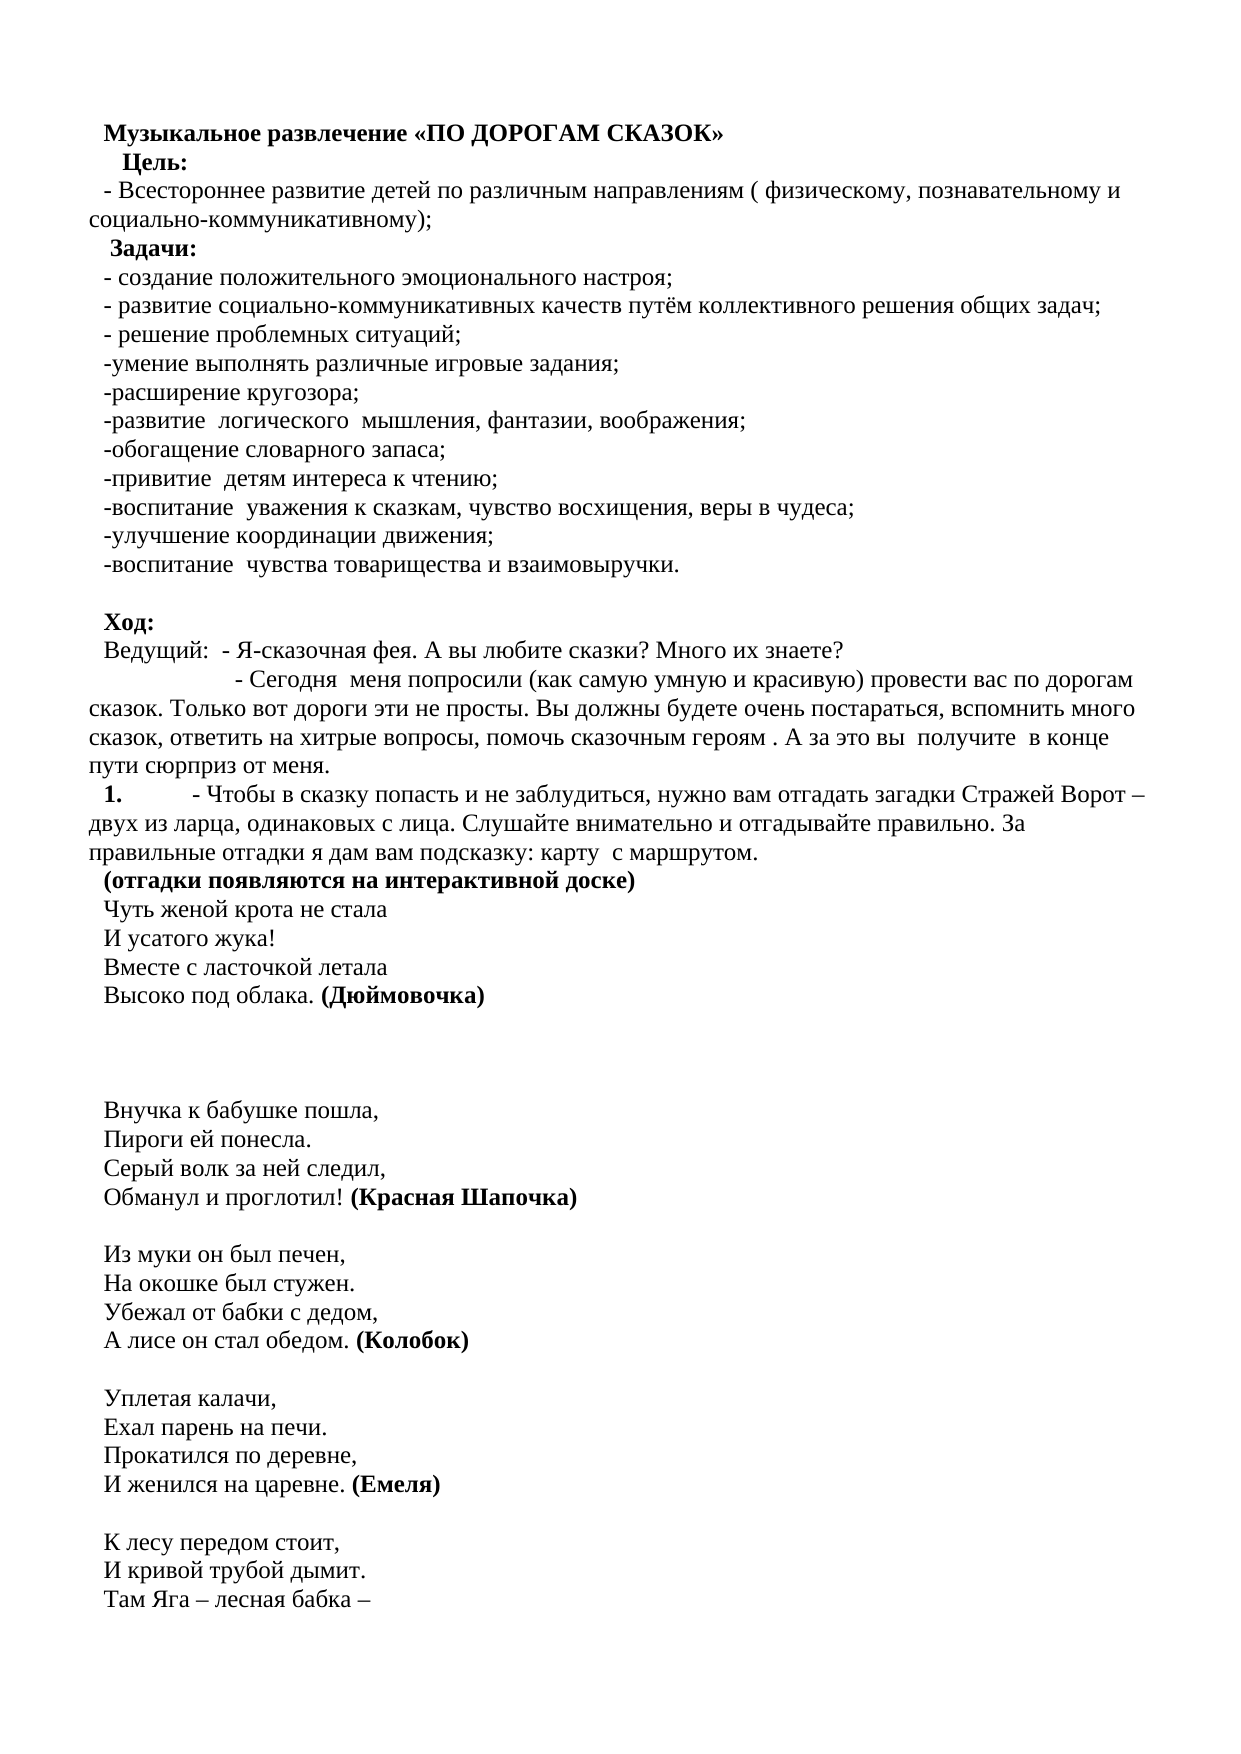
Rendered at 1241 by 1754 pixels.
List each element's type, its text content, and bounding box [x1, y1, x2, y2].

text Ведущий: - Я-сказочная фея. А вы любите сказки? Много их знаете? [88, 636, 1152, 664]
text Ехал парень на печи. [88, 1412, 1152, 1441]
text - Сегодня меня попросили (как самую умную и красивую) провести вас по дорогам сказок. Только вот дороги эти не просты. Вы должны будете очень постараться, вспомнить много сказок, ответить на хитрые вопросы, помочь сказочным героям . А за это вы получите в конце пути сюрприз от меня. [88, 664, 1152, 779]
text На окошке был стужен. [88, 1268, 1152, 1297]
text (отгадки появляются на интерактивной доске) [88, 866, 1152, 894]
text Обманул и проглотил! (Красная Шапочка) [88, 1182, 1152, 1211]
text Серый волк за ней следил, [88, 1153, 1152, 1182]
text -улучшение координации движения; [88, 521, 1152, 549]
text А лисе он стал обедом. (Колобок) [88, 1326, 1152, 1354]
text -воспитание чувства товарищества и взаимовыручки. [88, 549, 1152, 578]
text Там Яга – лесная бабка – [88, 1584, 1152, 1613]
text Ход: [88, 607, 1152, 636]
text -воспитание уважения к сказкам, чувство восхищения, веры в чудеса; [88, 492, 1152, 521]
text Задачи: [88, 233, 1152, 262]
text -умение выполнять различные игровые задания; [88, 348, 1152, 377]
text -привитие детям интереса к чтению; [88, 463, 1152, 492]
text - решение проблемных ситуаций; [88, 319, 1152, 348]
text -развитие логического мышления, фантазии, воображения; [88, 406, 1152, 434]
list - Чтобы в сказку попасть и не заблудиться, нужно вам отгадать загадки Стражей Ворот – двух из ларца, одинаковых с лица. Слушайте внимательно и отгадывайте правильно. За правильные отгадки я дам вам подсказку: карту с маршрутом. [88, 779, 1152, 866]
text Внучка к бабушке пошла, [88, 1096, 1152, 1124]
text Вместе с ласточкой летала [88, 952, 1152, 981]
text Убежал от бабки с дедом, [88, 1297, 1152, 1326]
text Из муки он был печен, [88, 1239, 1152, 1268]
text - Всестороннее развитие детей по различным направлениям ( физическому, познавательному и социально-коммуникативному); [88, 176, 1152, 233]
text - создание положительного эмоционального настроя; [88, 262, 1152, 291]
text Прокатился по деревне, [88, 1441, 1152, 1469]
text Цель: [88, 147, 1152, 176]
text - развитие социально-коммуникативных качеств путём коллективного решения общих задач; [88, 291, 1152, 319]
text -обогащение словарного запаса; [88, 434, 1152, 463]
text Чуть женой крота не стала [88, 894, 1152, 923]
text К лесу передом стоит, [88, 1527, 1152, 1556]
text Музыкальное развлечение «ПО ДОРОГАМ СКАЗОК» [88, 118, 1152, 147]
text Уплетая калачи, [88, 1383, 1152, 1412]
text И женился на царевне. (Емеля) [88, 1469, 1152, 1498]
text Пироги ей понесла. [88, 1124, 1152, 1153]
text И усатого жука! [88, 923, 1152, 952]
text И кривой трубой дымит. [88, 1556, 1152, 1584]
text -расширение кругозора; [88, 377, 1152, 406]
text Высоко под облака. (Дюймовочка) [88, 981, 1152, 1009]
